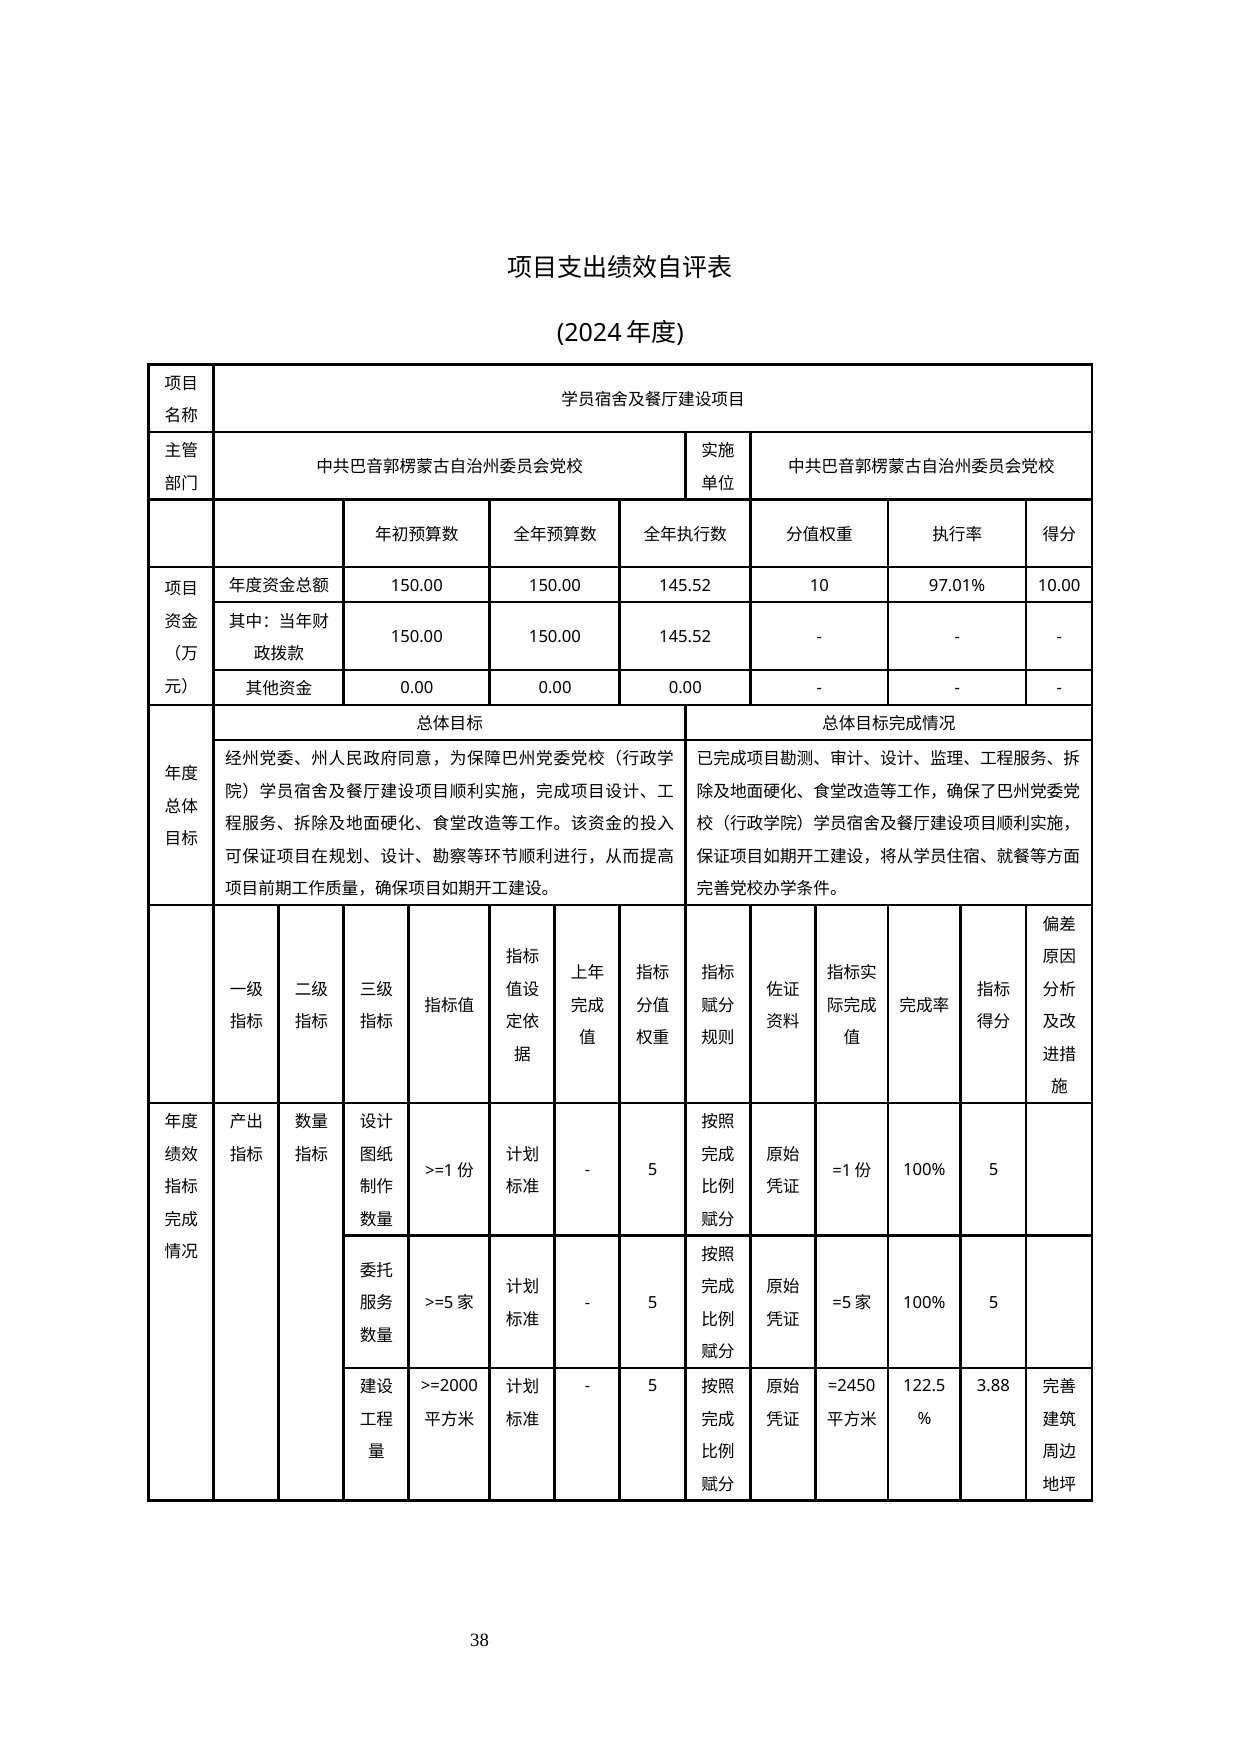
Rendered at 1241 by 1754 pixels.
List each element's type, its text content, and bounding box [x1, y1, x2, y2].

table_cell 5 [621, 1237, 684, 1367]
table_cell 0.00 [491, 671, 618, 703]
table_cell 150.00 [345, 568, 488, 601]
table_cell 全年执行数 [621, 501, 749, 566]
table_cell 中共巴音郭楞蒙古自治州委员会党校 [215, 433, 684, 498]
table_cell 完成率 [889, 906, 959, 1101]
table_cell 指标实际完成值 [817, 906, 887, 1101]
table_cell - [556, 1104, 618, 1234]
table_cell 150.00 [345, 603, 488, 668]
table_cell 分值权重 [752, 501, 887, 566]
table_cell - [752, 671, 887, 703]
table_cell [1027, 1237, 1091, 1367]
table_cell - [556, 1369, 618, 1499]
table_cell 执行率 [889, 501, 1025, 566]
table_cell 项目资金 （万元） [150, 568, 212, 703]
table_cell 原始凭证 [752, 1104, 814, 1234]
table_cell =2450平方米 [817, 1369, 887, 1499]
table_cell 按照完成比例赋分 [687, 1237, 749, 1367]
table_cell - [1027, 671, 1091, 703]
table_cell [150, 501, 212, 566]
table_cell 全年预算数 [491, 501, 618, 566]
table_cell 总体目标 [215, 706, 684, 739]
table_cell 项目名称 [150, 366, 212, 431]
table_cell 三级指标 [345, 906, 407, 1101]
table_cell 计划标准 [491, 1369, 553, 1499]
table_cell 年度总体目标 [150, 706, 212, 904]
table_cell =1份 [817, 1104, 887, 1234]
table_cell 150.00 [491, 603, 618, 668]
table_cell - [752, 603, 887, 668]
table_cell 100% [889, 1237, 959, 1367]
table_cell >=1份 [410, 1104, 488, 1234]
table_cell 设计图纸制作数量 [345, 1104, 407, 1234]
table_cell 产出指标 [215, 1104, 277, 1499]
table_cell 年度绩效指标完成情况 [150, 1104, 212, 1499]
table_cell 一级指标 [215, 906, 277, 1101]
table_cell 5 [621, 1369, 684, 1499]
table_cell - [1027, 603, 1091, 668]
table_cell 总体目标完成情况 [687, 706, 1091, 739]
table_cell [1027, 1369, 1091, 1499]
table_cell [150, 906, 212, 1101]
table_cell 122.5% [889, 1369, 959, 1499]
table_cell 100% [889, 1104, 959, 1234]
table_cell 已完成项目勘测、审计、设计、监理、工程服务、拆除及地面硬化、食堂改造等工作，确保了巴州党委党校（行政学院）学员宿舍及餐厅建设项目顺利实施，保证项目如期开工建设，将从学员住宿、就餐等方面完善党校办学条件。 [687, 741, 1091, 904]
table_cell 3.88 [962, 1369, 1025, 1499]
table_cell 其他资金 [215, 671, 342, 703]
table_cell 原始凭证 [752, 1237, 814, 1367]
table_cell 计划标准 [491, 1237, 553, 1367]
table_cell 学员宿舍及餐厅建设项目 [215, 366, 1091, 431]
table_cell 5 [962, 1104, 1025, 1234]
table_cell 5 [962, 1237, 1025, 1367]
table_cell - [889, 671, 1025, 703]
table_cell 145.52 [621, 603, 749, 668]
table_cell 97.01% [889, 568, 1025, 601]
table_cell 按照完成比例赋分 [687, 1104, 749, 1234]
table_cell 0.00 [621, 671, 749, 703]
table_cell 二级指标 [280, 906, 342, 1101]
table_cell 指标值设定依据 [491, 906, 553, 1101]
table_cell 数量指标 [280, 1104, 342, 1499]
table_cell [1027, 1104, 1091, 1234]
table_cell =5家 [817, 1237, 887, 1367]
table_cell 中共巴音郭楞蒙古自治州委员会党校 [752, 433, 1091, 498]
table_cell 10.00 [1027, 568, 1091, 601]
table_cell 145.52 [621, 568, 749, 601]
table_cell 主管部门 [150, 433, 212, 498]
table_cell [215, 501, 342, 566]
table_cell 原始凭证 [752, 1369, 814, 1499]
table_cell 经州党委、州人民政府同意，为保障巴州党委党校（行政学院）学员宿舍及餐厅建设项目顺利实施，完成项目设计、工程服务、拆除及地面硬化、食堂改造等工作。该资金的投入可保证项目在规划、设计、勘察等环节顺利进行，从而提高项目前期工作质量，确保项目如期开工建设。 [215, 741, 684, 904]
table_cell 指标得分 [962, 906, 1025, 1101]
table_cell 上年完成值 [556, 906, 618, 1101]
table_cell 0.00 [345, 671, 488, 703]
table_cell 年初预算数 [345, 501, 488, 566]
table_cell 150.00 [491, 568, 618, 601]
table_cell >=5家 [410, 1237, 488, 1367]
table_cell 10 [752, 568, 887, 601]
table_header 项目支出绩效自评表 [148, 233, 1092, 298]
table_cell 建设工程量 [345, 1369, 407, 1499]
table_cell - [889, 603, 1025, 668]
table_cell 实施单位 [687, 433, 749, 498]
table_cell 5 [621, 1104, 684, 1234]
table_cell 指标值 [410, 906, 488, 1101]
table_cell 其中：当年财政拨款 [215, 603, 342, 668]
table_cell 年度资金总额 [215, 568, 342, 601]
table_cell - [556, 1237, 618, 1367]
table_cell (2024年度) [148, 298, 1092, 363]
table_cell 按照完成比例赋分 [687, 1369, 749, 1499]
table_cell 指标赋分规则 [687, 906, 749, 1101]
table_cell 偏差原因分析及改进措施 [1027, 906, 1091, 1101]
table_cell 指标分值权重 [621, 906, 684, 1101]
table_cell 得分 [1027, 501, 1091, 566]
table_cell 计划标准 [491, 1104, 553, 1234]
table_cell >=2000平方米 [410, 1369, 488, 1499]
table_cell 委托服务数量 [345, 1237, 407, 1367]
table_cell 佐证资料 [752, 906, 814, 1101]
